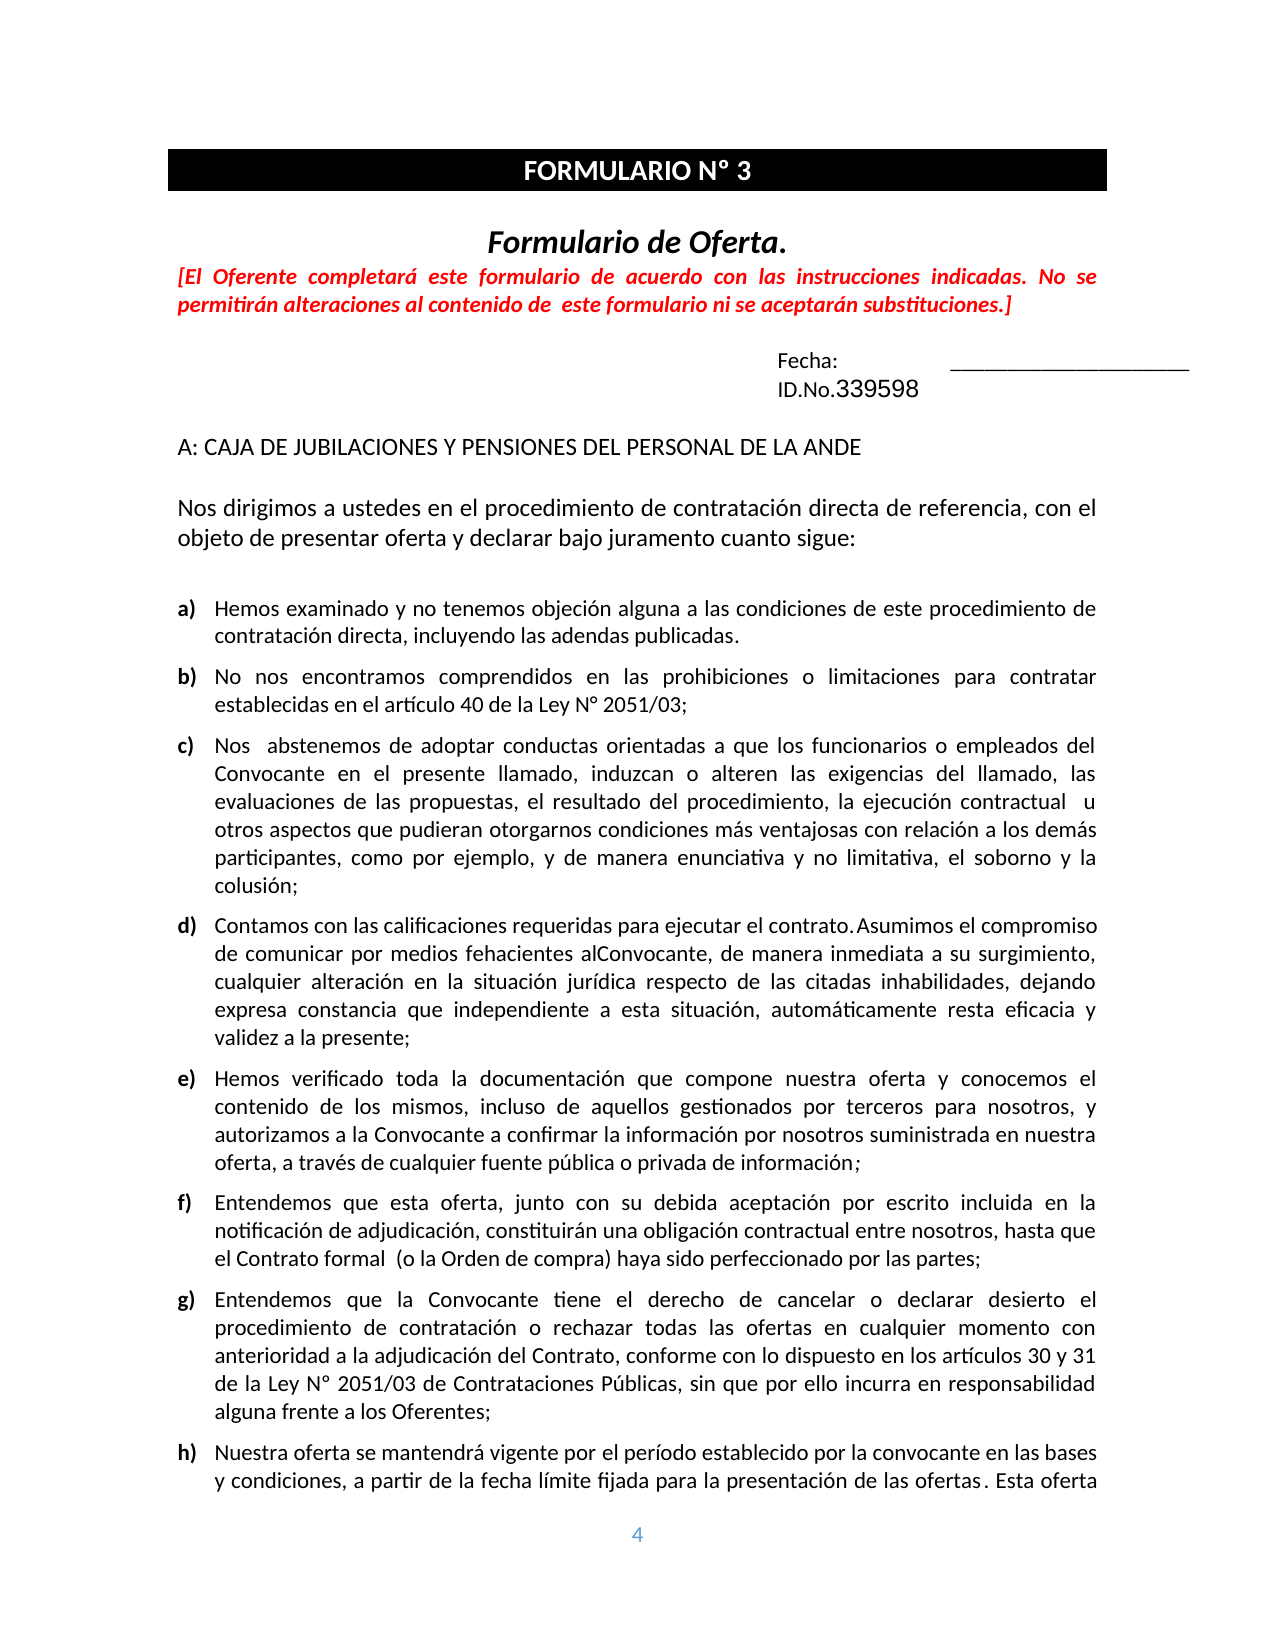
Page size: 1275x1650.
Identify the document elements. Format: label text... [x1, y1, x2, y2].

list A: CAJA DE JUBILACIONES Y PENSIONES DEL PERSONAL DE LA ANDE [177, 431, 1098, 462]
text [El Oferente completará este formulario de acuerdo con las instrucciones indicadas. No se permitirán alteraciones al contenido de este formulario ni se aceptarán substituciones.] [177, 262, 1098, 318]
list Contamos con las calificaciones requeridas para ejecutar el contrato.Asumimos el compromiso de comunicar por medios fehacientes alConvocante, de manera inmediata a su surgimiento, cualquier alteración en la situación jurídica respecto de las citadas inhabilidades, dejando expresa constancia que independiente a esta situación, automáticamente resta eficacia y validez a la presente; [177, 911, 1098, 1051]
list Entendemos que esta oferta, junto con su debida aceptación por escrito incluida en la notificación de adjudicación, constituirán una obligación contractual entre nosotros, hasta que el Contrato formal (o la Orden de compra) haya sido perfeccionado por las partes; [177, 1188, 1098, 1273]
list Nos abstenemos de adoptar conductas orientadas a que los funcionarios o empleados del Convocante en el presente llamado, induzcan o alteren las exigencias del llamado, las evaluaciones de las propuestas, el resultado del procedimiento, la ejecución contractual u otros aspectos que pudieran otorgarnos condiciones más ventajosas con relación a los demás participantes, como por ejemplo, y de manera enunciativa y no limitativa, el soborno y la colusión; [177, 731, 1098, 899]
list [177, 1438, 1098, 1494]
list No nos encontramos comprendidos en las prohibiciones o limitaciones para contratar establecidas en el artículo 40 de la Ley N° 2051/03; [177, 662, 1098, 718]
text Formulario de Oferta. [177, 221, 1098, 262]
text FORMULARIO Nº 3 [169, 150, 1106, 189]
list Hemos examinado y no tenemos objeción alguna a las condiciones de este procedimiento de contratación directa, incluyendo las adendas publicadas. [177, 594, 1098, 650]
text Fecha: _____________________ [777, 346, 1098, 374]
list Entendemos que la Convocante tiene el derecho de cancelar o declarar desierto el procedimiento de contratación o rechazar todas las ofertas en cualquier momento con anterioridad a la adjudicación del Contrato, conforme con lo dispuesto en los artículos 30 y 31 de la Ley Nº 2051/03 de Contrataciones Públicas, sin que por ello incurra en responsabilidad alguna frente a los Oferentes; [177, 1285, 1098, 1425]
list Hemos verificado toda la documentación que compone nuestra oferta y conocemos el contenido de los mismos, incluso de aquellos gestionados por terceros para nosotros, y autorizamos a la Convocante a confirmar la información por nosotros suministrada en nuestra oferta, a través de cualquier fuente pública o privada de información; [177, 1064, 1098, 1176]
text ID.No.339598 [777, 374, 1098, 403]
list Nos dirigimos a ustedes en el procedimiento de contratación directa de referencia, con el objeto de presentar oferta y declarar bajo juramento cuanto sigue: [177, 492, 1098, 553]
